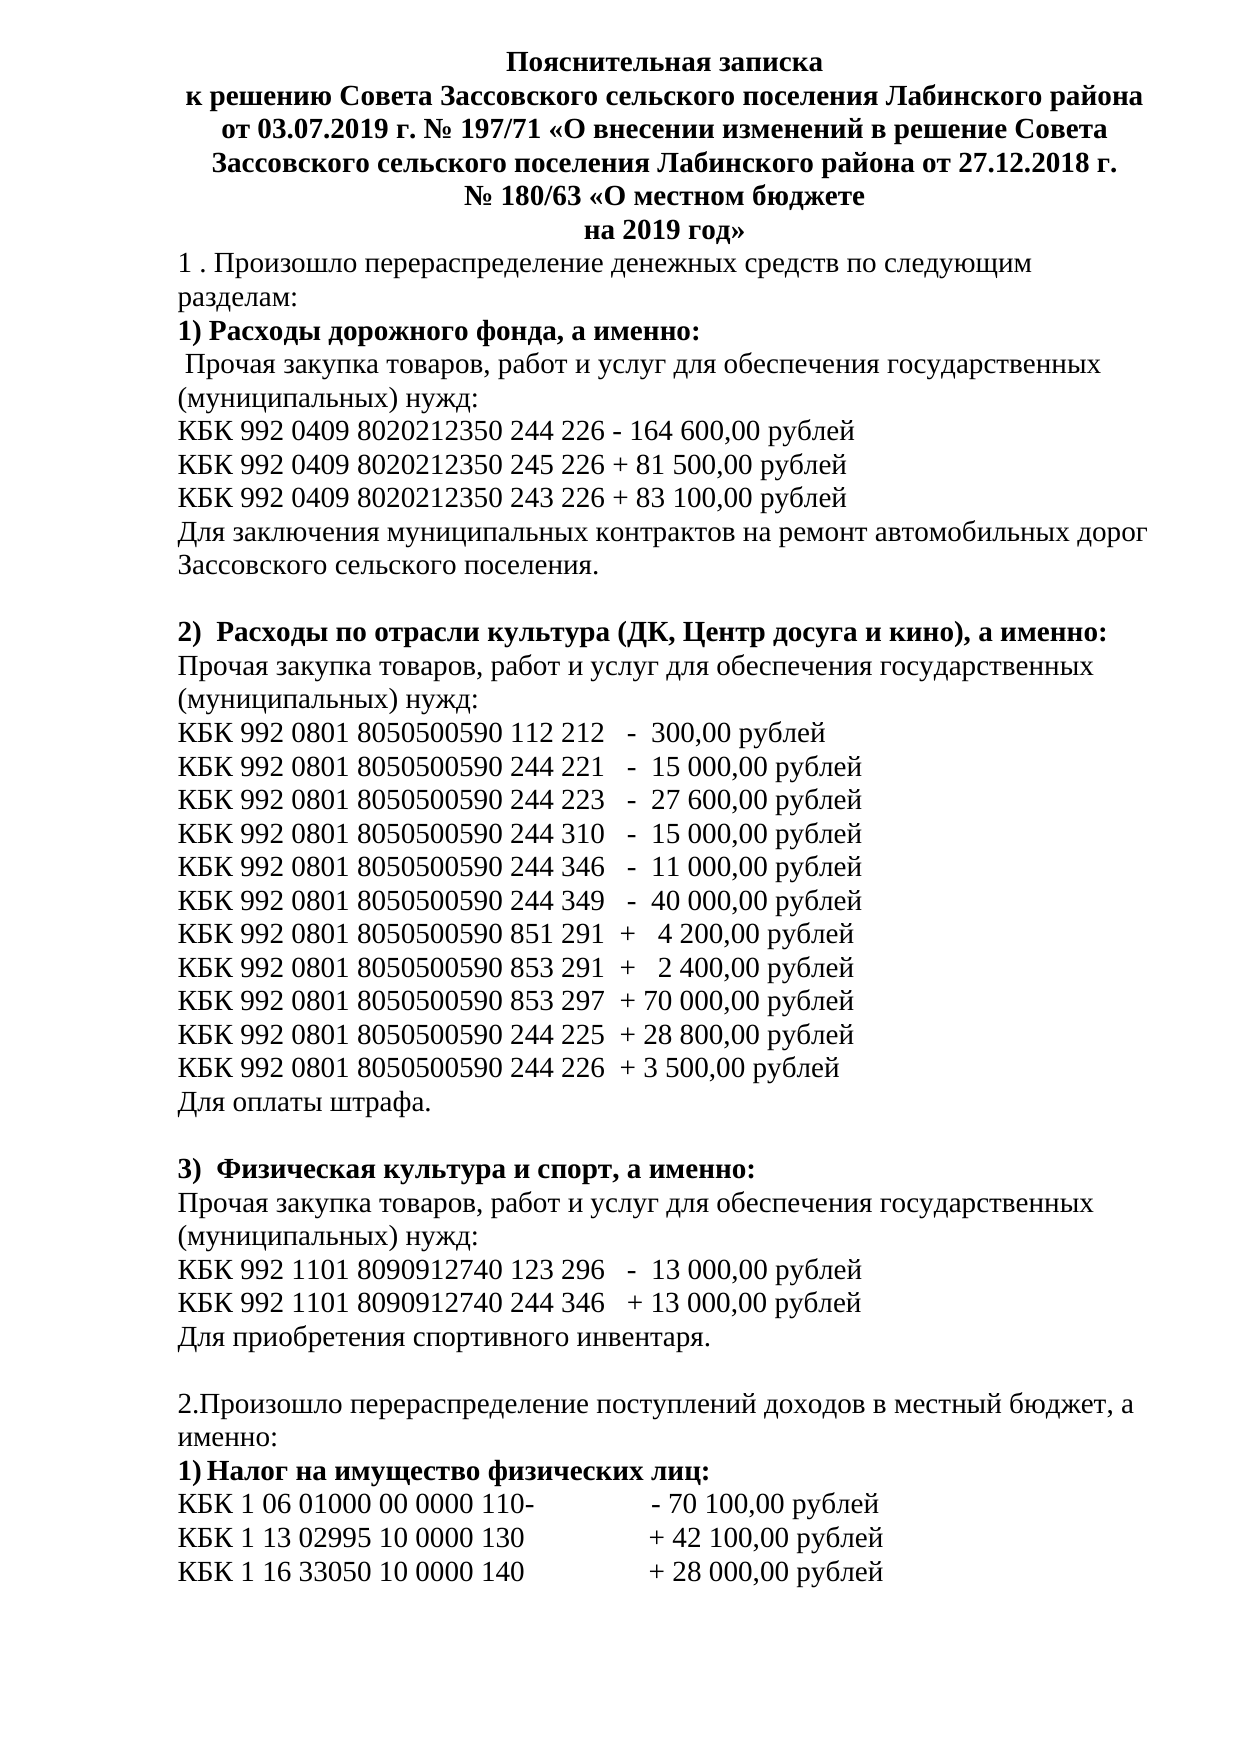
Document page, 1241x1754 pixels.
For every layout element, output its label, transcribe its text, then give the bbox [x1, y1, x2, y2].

text 3) Физическая культура и спорт, а именно: [177, 1151, 1152, 1185]
text КБК 992 0801 8050500590 244 223 - 27 600,00 рублей [177, 782, 1152, 816]
text на 2019 год» [177, 212, 1152, 246]
text 1 . Произошло перераспределение денежных средств по следующим разделам: [177, 246, 1152, 313]
text КБК 992 0801 8050500590 244 226 + 3 500,00 рублей [177, 1051, 1152, 1084]
text КБК 992 0409 8020212350 244 226 - 164 600,00 рублей [177, 413, 1152, 447]
text КБК 1 06 01000 00 0000 110- - 70 100,00 рублей [177, 1487, 1152, 1520]
text КБК 1 13 02995 10 0000 130 + 42 100,00 рублей [177, 1520, 1152, 1554]
text КБК 992 0801 8050500590 244 310 - 15 000,00 рублей [177, 816, 1152, 849]
text КБК 1 16 33050 10 0000 140 + 28 000,00 рублей [177, 1554, 1152, 1587]
text КБК 992 1101 8090912740 123 296 - 13 000,00 рублей [177, 1252, 1152, 1285]
text КБК 992 0801 8050500590 244 346 - 11 000,00 рублей [177, 849, 1152, 883]
text КБК 992 0801 8050500590 112 212 - 300,00 рублей [177, 715, 1152, 749]
text КБК 992 0801 8050500590 853 291 + 2 400,00 рублей [177, 950, 1152, 983]
text КБК 992 1101 8090912740 244 346 + 13 000,00 рублей [177, 1285, 1152, 1319]
text к решению Совета Зассовского сельского поселения Лабинского района от 03.07.2019 г. № 197/71 «О внесении изменений в решение Совета Зассовского сельского поселения Лабинского района от 27.12.2018 г. [177, 78, 1152, 178]
text № 180/63 «О местном бюджете [177, 178, 1152, 212]
text 2) Расходы по отрасли культура (ДК, Центр досуга и кино), а именно: [177, 614, 1152, 648]
text Прочая закупка товаров, работ и услуг для обеспечения государственных (муниципальных) нужд: [177, 1185, 1152, 1252]
text 1) Расходы дорожного фонда, а именно: [177, 313, 1152, 346]
text Для оплаты штрафа. [177, 1084, 1152, 1118]
text Прочая закупка товаров, работ и услуг для обеспечения государственных (муниципальных) нужд: [177, 346, 1152, 413]
text КБК 992 0801 8050500590 244 225 + 28 800,00 рублей [177, 1017, 1152, 1051]
text КБК 992 0409 8020212350 245 226 + 81 500,00 рублей [177, 447, 1152, 480]
text Для заключения муниципальных контрактов на ремонт автомобильных дорог Зассовского сельского поселения. [177, 514, 1152, 581]
text КБК 992 0409 8020212350 243 226 + 83 100,00 рублей [177, 480, 1152, 514]
text Прочая закупка товаров, работ и услуг для обеспечения государственных (муниципальных) нужд: [177, 648, 1152, 715]
text Пояснительная записка [177, 44, 1152, 78]
text КБК 992 0801 8050500590 244 221 - 15 000,00 рублей [177, 749, 1152, 782]
text КБК 992 0801 8050500590 853 297 + 70 000,00 рублей [177, 983, 1152, 1017]
text КБК 992 0801 8050500590 851 291 + 4 200,00 рублей [177, 916, 1152, 950]
text 1) Налог на имущество физических лиц: [177, 1453, 1152, 1487]
text КБК 992 0801 8050500590 244 349 - 40 000,00 рублей [177, 883, 1152, 916]
text 2.Произошло перераспределение поступлений доходов в местный бюджет, а именно: [177, 1386, 1152, 1453]
text Для приобретения спортивного инвентаря. [177, 1319, 1152, 1352]
